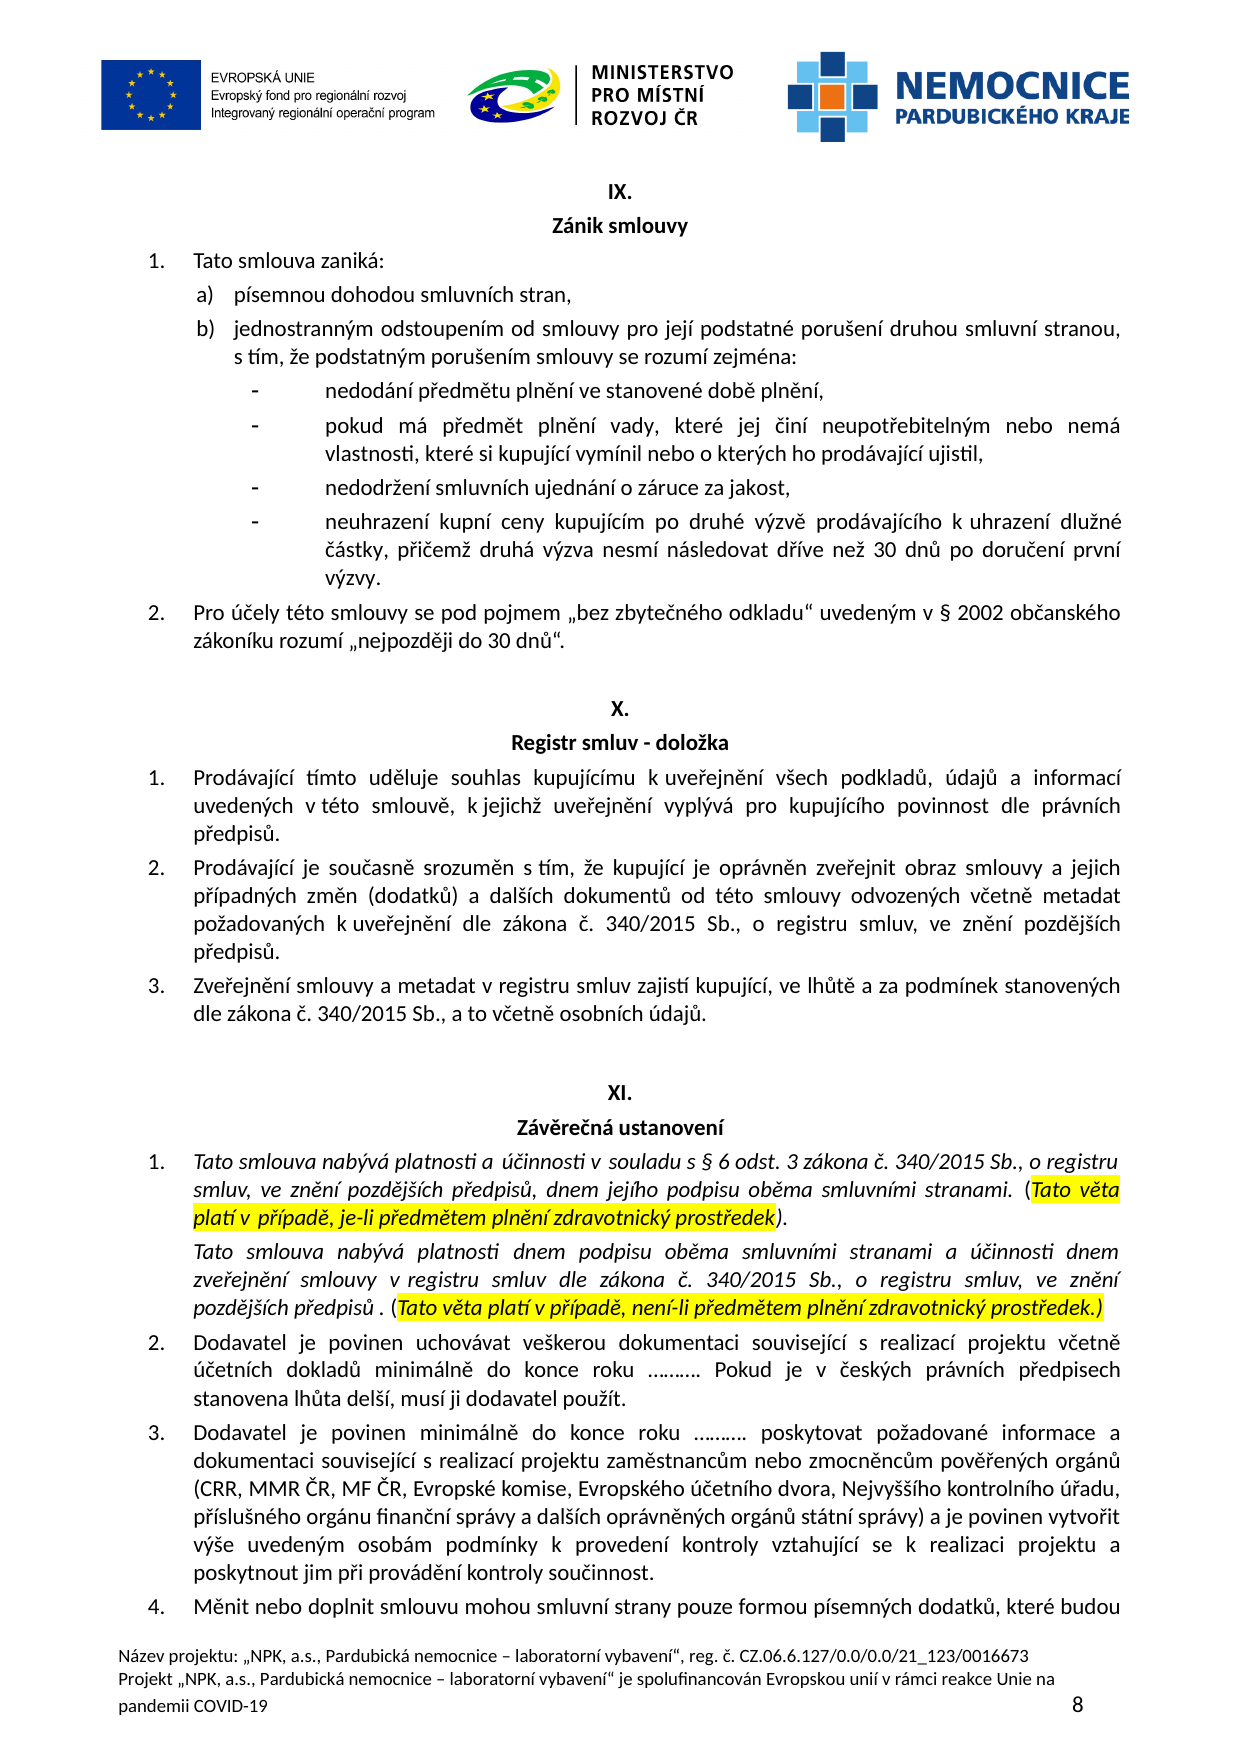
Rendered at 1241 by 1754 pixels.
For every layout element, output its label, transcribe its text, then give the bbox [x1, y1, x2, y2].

list Prodávající tímto uděluje souhlas kupujícímu k uveřejnění všech podkladů, údajů a informací uvedených v této smlouvě, k jejichž uveřejnění vyplývá pro kupujícího povinnost dle právních předpisů. [148, 763, 1122, 847]
text Závěrečná ustanovení [118, 1113, 1122, 1141]
text IX. [118, 177, 1122, 205]
text X. [118, 694, 1122, 722]
list Prodávající je současně srozuměn s tím, že kupující je oprávněn zveřejnit obraz smlouvy a jejich případných změn (dodatků) a dalších dokumentů od této smlouvy odvozených včetně metadat požadovaných k uveřejnění dle zákona č. 340/2015 Sb., o registru smluv, ve znění pozdějších předpisů. [148, 853, 1122, 965]
picture [79, 36, 755, 153]
list písemnou dohodou smluvních stran, [196, 280, 1122, 308]
list Zveřejnění smlouvy a metadat v registru smluv zajistí kupující, ve lhůtě a za podmínek stanovených dle zákona č. 340/2015 Sb., a to včetně osobních údajů. [148, 971, 1122, 1027]
list nedodržení smluvních ujednání o záruce za jakost, [251, 473, 1122, 501]
text Registr smluv - doložka [118, 728, 1122, 757]
list nedodání předmětu plnění ve stanovené době plnění, [251, 377, 1122, 404]
text XI. [118, 1078, 1122, 1106]
list Dodavatel je povinen uchovávat veškerou dokumentaci související s realizací projektu včetně účetních dokladů minimálně do konce roku ………. Pokud je v českých právních předpisech stanovena lhůta delší, musí ji dodavatel použít. [148, 1328, 1122, 1412]
list pokud má předmět plnění vady, které jej činí neupotřebitelným nebo nemá vlastnosti, které si kupující vymínil nebo o kterých ho prodávající ujistil, [251, 411, 1122, 467]
list Pro účely této smlouvy se pod pojmem „bez zbytečného odkladu“ uvedeným v § 2002 občanského zákoníku rozumí „nejpozději do 30 dnů“. [148, 598, 1122, 654]
text Zánik smlouvy [118, 211, 1122, 239]
list Tato smlouva zaniká: [148, 246, 1122, 274]
list Tato smlouva nabývá platnosti a účinnosti v souladu s § 6 odst. 3 zákona č. 340/2015 Sb., o registru smluv, ve znění pozdějších předpisů, dnem jejího podpisu oběma smluvními stranami. (Tato věta platí v případě, je-li předmětem plnění zdravotnický prostředek). [148, 1147, 1122, 1231]
picture [786, 50, 1130, 143]
list jednostranným odstoupením od smlouvy pro její podstatné porušení druhou smluvní stranou, s tím, že podstatným porušením smlouvy se rozumí zejména: [196, 314, 1122, 370]
list neuhrazení kupní ceny kupujícím po druhé výzvě prodávajícího k uhrazení dlužné částky, přičemž druhá výzva nesmí následovat dříve než 30 dnů po doručení první výzvy. [251, 507, 1122, 591]
text Tato smlouva nabývá platnosti dnem podpisu oběma smluvními stranami a účinnosti dnem zveřejnění smlouvy v registru smluv dle zákona č. 340/2015 Sb., o registru smluv, ve znění pozdějších předpisů . (Tato věta platí v případě, není-li předmětem plnění zdravotnický prostředek.) [193, 1237, 1122, 1321]
list Dodavatel je povinen minimálně do konce roku ………. poskytovat požadované informace a dokumentaci související s realizací projektu zaměstnancům nebo zmocněncům pověřených orgánů (CRR, MMR ČR, MF ČR, Evropské komise, Evropského účetního dvora, Nejvyššího kontrolního úřadu, příslušného orgánu finanční správy a dalších oprávněných orgánů státní správy) a je povinen vytvořit výše uvedeným osobám podmínky k provedení kontroly vztahující se k realizaci projektu a poskytnout jim při provádění kontroly součinnost. [148, 1418, 1122, 1586]
